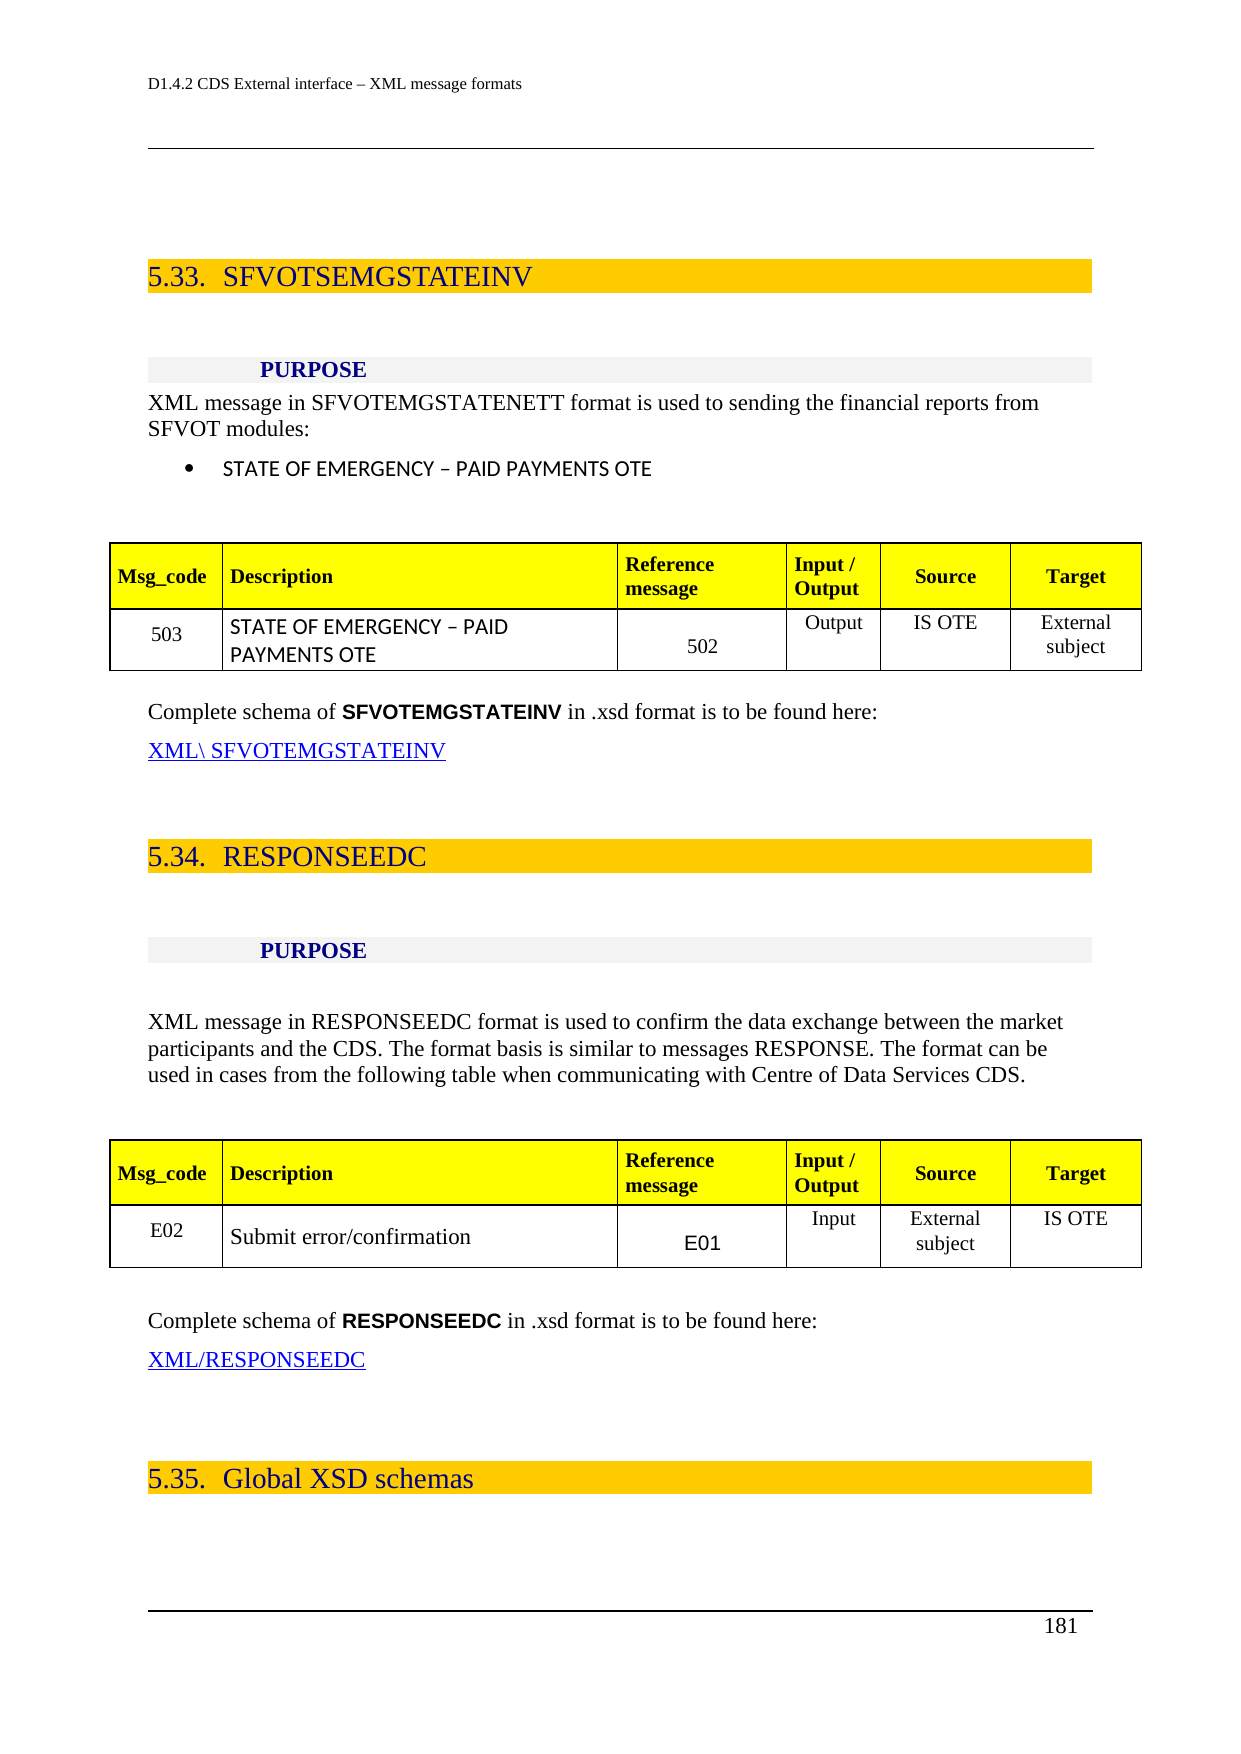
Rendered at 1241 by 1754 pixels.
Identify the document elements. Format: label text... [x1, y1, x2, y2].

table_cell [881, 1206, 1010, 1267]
subtitle Global XSD schemas [148, 1461, 1092, 1494]
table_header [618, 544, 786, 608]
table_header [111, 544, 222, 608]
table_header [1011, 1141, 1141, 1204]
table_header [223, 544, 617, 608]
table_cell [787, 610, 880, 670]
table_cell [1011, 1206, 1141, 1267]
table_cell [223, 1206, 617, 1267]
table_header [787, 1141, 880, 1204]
subtitle RESPONSEEDC [148, 839, 1092, 873]
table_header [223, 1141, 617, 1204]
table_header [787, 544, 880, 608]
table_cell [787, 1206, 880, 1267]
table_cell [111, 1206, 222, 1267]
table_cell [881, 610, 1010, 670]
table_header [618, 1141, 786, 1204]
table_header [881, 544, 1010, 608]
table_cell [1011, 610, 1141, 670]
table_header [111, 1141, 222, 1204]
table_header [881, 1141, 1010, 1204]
text XML message in SFVOTEMGSTATENETT format is used to sending the financial reports from SFVOT modules: [148, 389, 1092, 442]
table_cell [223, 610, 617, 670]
subtitle purpose [148, 357, 1092, 383]
text XML\ SFVOTEMGSTATEINV [148, 737, 1092, 763]
subtitle purpose [148, 937, 1092, 963]
text XML/RESPONSEEDC [148, 1346, 1092, 1372]
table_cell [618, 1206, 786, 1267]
subtitle SFVOTSEMGSTATEINV [148, 259, 1092, 293]
text XML message in RESPONSEEDC format is used to confirm the data exchange between the market participants and the CDS. The format basis is similar to messages RESPONSE. The format can be used in cases from the following table when communicating with Centre of Data Services CDS. [148, 1008, 1092, 1087]
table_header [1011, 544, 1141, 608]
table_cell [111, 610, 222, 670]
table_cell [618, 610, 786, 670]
list STATE OF EMERGENCY – PAID PAYMENTS OTE [185, 454, 1092, 482]
text Complete schema of SFVOTEMGSTATEINV in .xsd format is to be found here: [148, 698, 1092, 724]
text Complete schema of RESPONSEEDC in .xsd format is to be found here: [148, 1307, 1092, 1333]
